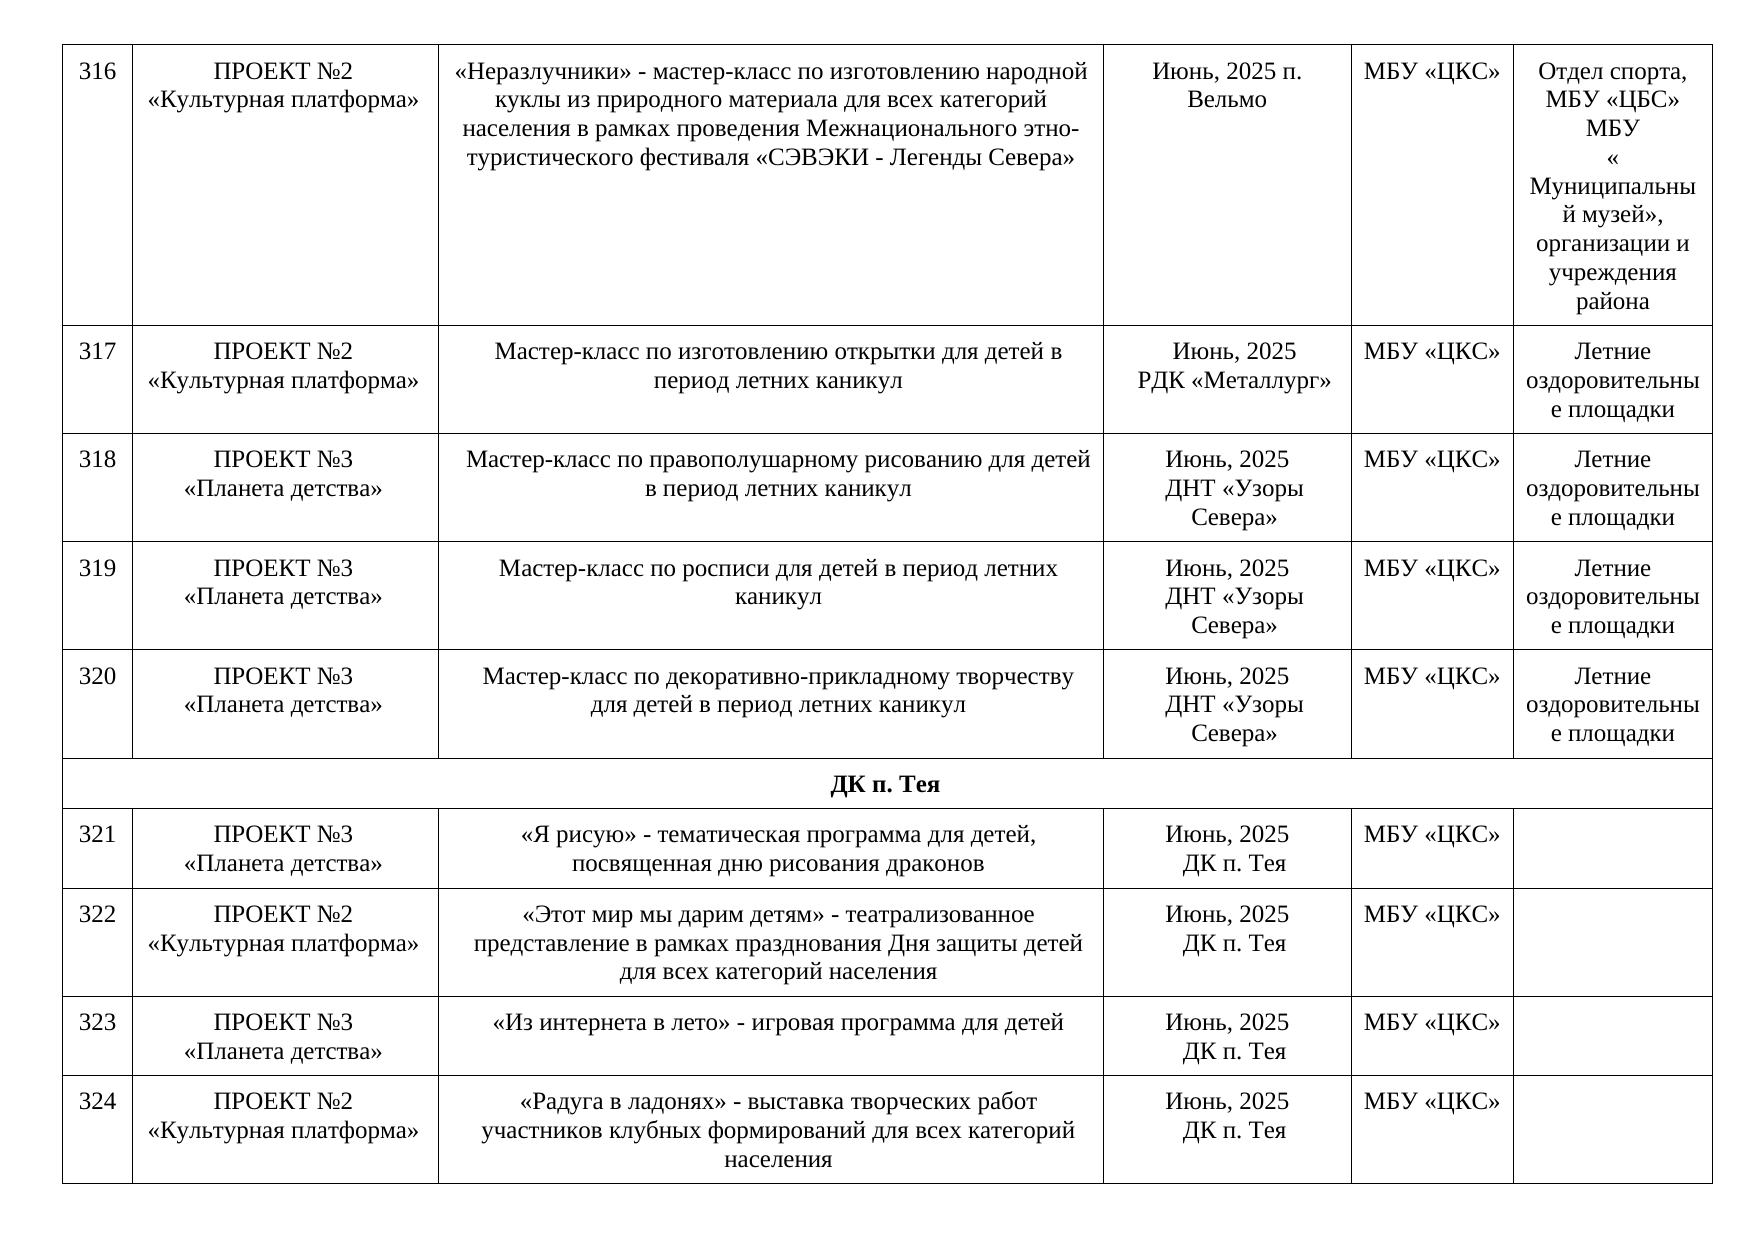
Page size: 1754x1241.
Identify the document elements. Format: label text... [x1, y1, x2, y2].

table_cell «Этот мир мы дарим детям» - театрализованное представление в рамках празднования Дня защиты детей для всех категорий населения [439, 889, 1103, 996]
table_cell МБУ «ЦКС» [1352, 889, 1513, 996]
table_cell 324 [63, 1076, 132, 1183]
table_cell Июнь, 2025 ДНТ «Узоры Севера» [1104, 434, 1351, 541]
table_cell 320 [63, 650, 132, 757]
table_cell МБУ «ЦКС» [1352, 1076, 1513, 1183]
table_cell Июнь, 2025 ДК п. Тея [1104, 809, 1351, 887]
table_cell 319 [63, 542, 132, 649]
table_cell Летние оздоровительные площадки [1514, 434, 1712, 541]
table_cell «Неразлучники» - мастер-класс по изготовлению народной куклы из природного материала для всех категорий населения в рамках проведения Межнационального этно-туристического фестиваля «СЭВЭКИ - Легенды Севера» [439, 45, 1103, 325]
table_cell Июнь, 2025 ДНТ «Узоры Севера» [1104, 542, 1351, 649]
table_cell [1514, 809, 1712, 887]
table_cell Июнь, 2025 ДК п. Тея [1104, 997, 1351, 1075]
table_cell [1514, 997, 1712, 1075]
table_cell ПРОЕКТ №2 «Культурная платформа» [133, 889, 438, 996]
table_cell «Из интернета в лето» - игровая программа для детей [439, 997, 1103, 1075]
table_cell Мастер-класс по росписи для детей в период летних каникул [439, 542, 1103, 649]
table_cell Отдел спорта, МБУ «ЦБС» МБУ «Муниципальный музей», организации и учреждения района [1514, 45, 1712, 325]
table_cell ПРОЕКТ №3 «Планета детства» [133, 997, 438, 1075]
table_cell 318 [63, 434, 132, 541]
table_cell «Я рисую» - тематическая программа для детей, посвященная дню рисования драконов [439, 809, 1103, 887]
table_cell [1514, 1076, 1712, 1183]
table_cell Мастер-класс по изготовлению открытки для детей в период летних каникул [439, 326, 1103, 433]
table_cell ПРОЕКТ №3 «Планета детства» [133, 809, 438, 887]
table_cell Летние оздоровительные площадки [1514, 542, 1712, 649]
table_cell «Радуга в ладонях» - выставка творческих работ участников клубных формирований для всех категорий населения [439, 1076, 1103, 1183]
table_cell МБУ «ЦКС» [1352, 542, 1513, 649]
table_cell 321 [63, 809, 132, 887]
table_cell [133, 45, 438, 325]
table_cell 317 [63, 326, 132, 433]
table_cell ПРОЕКТ №3 «Планета детства» [133, 434, 438, 541]
table_cell ПРОЕКТ №3 «Планета детства» [133, 650, 438, 757]
table_cell МБУ «ЦКС» [1352, 997, 1513, 1075]
table_cell Июнь, 2025 ДК п. Тея [1104, 1076, 1351, 1183]
table_cell Мастер-класс по правополушарному рисованию для детей в период летних каникул [439, 434, 1103, 541]
table_cell ПРОЕКТ №2 «Культурная платформа» [133, 1076, 438, 1183]
table_cell МБУ «ЦКС» [1352, 326, 1513, 433]
table_cell МБУ «ЦКС» [1352, 809, 1513, 887]
table_cell Июнь, 2025 ДК п. Тея [1104, 889, 1351, 996]
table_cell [1104, 45, 1351, 325]
table_cell [1514, 889, 1712, 996]
table_cell ДК п. Тея [63, 759, 1712, 808]
table_cell Летние оздоровительные площадки [1514, 650, 1712, 757]
table_cell Летние оздоровительные площадки [1514, 326, 1712, 433]
table_cell МБУ «ЦКС» [1352, 650, 1513, 757]
table_cell МБУ «ЦКС» [1352, 434, 1513, 541]
table_cell Июнь, 2025 РДК «Металлург» [1104, 326, 1351, 433]
table_cell Мастер-класс по декоративно-прикладному творчеству для детей в период летних каникул [439, 650, 1103, 757]
table_cell Июнь, 2025 ДНТ «Узоры Севера» [1104, 650, 1351, 757]
table_cell 316 [63, 45, 132, 325]
table_cell 322 [63, 889, 132, 996]
table_cell МБУ «ЦКС» [1352, 45, 1513, 325]
table_cell 323 [63, 997, 132, 1075]
table_cell ПРОЕКТ №3 «Планета детства» [133, 542, 438, 649]
table_cell ПРОЕКТ №2 «Культурная платформа» [133, 326, 438, 433]
